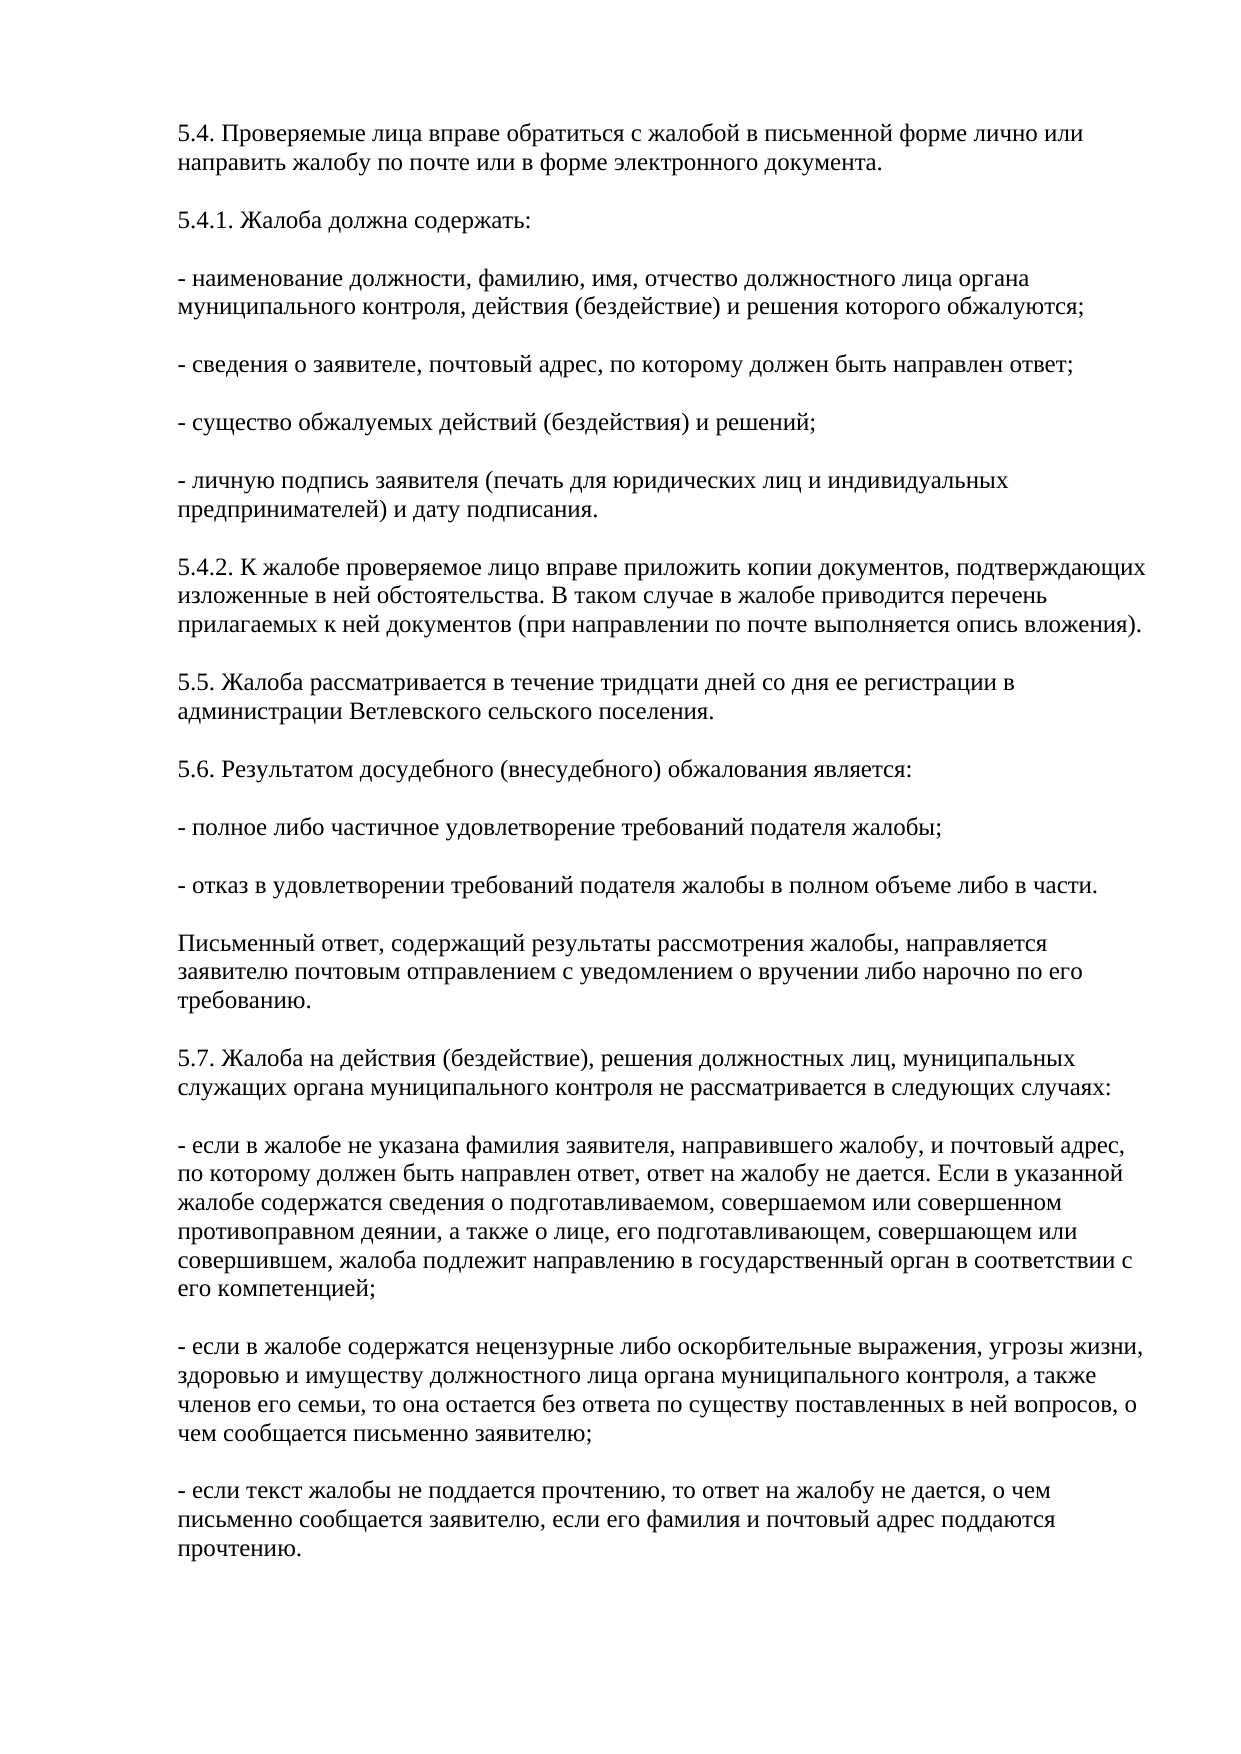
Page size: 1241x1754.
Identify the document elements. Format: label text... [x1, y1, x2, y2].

text - если текст жалобы не поддается прочтению, то ответ на жалобу не дается, о чем письменно сообщается заявителю, если его фамилия и почтовый адрес поддаются прочтению. [177, 1476, 1152, 1562]
text - отказ в удовлетворении требований подателя жалобы в полном объеме либо в части. [177, 870, 1152, 898]
text 5.4.1. Жалоба должна содержать: [177, 205, 1152, 233]
text 5.4.2. К жалобе проверяемое лицо вправе приложить копии документов, подтверждающих изложенные в ней обстоятельства. В таком случае в жалобе приводится перечень прилагаемых к ней документов (при направлении по почте выполняется опись вложения). [177, 552, 1152, 638]
text Письменный ответ, содержащий результаты рассмотрения жалобы, направляется заявителю почтовым отправлением с уведомлением о вручении либо нарочно по его требованию. [177, 928, 1152, 1014]
text - если в жалобе не указана фамилия заявителя, направившего жалобу, и почтовый адрес, по которому должен быть направлен ответ, ответ на жалобу не дается. Если в указанной жалобе содержатся сведения о подготавливаемом, совершаемом или совершенном противоправном деянии, а также о лице, его подготавливающем, совершающем или совершившем, жалоба подлежит направлению в государственный орган в соответствии с его компетенцией; [177, 1130, 1152, 1302]
text - личную подпись заявителя (печать для юридических лиц и индивидуальных предпринимателей) и дату подписания. [177, 465, 1152, 523]
text 5.6. Результатом досудебного (внесудебного) обжалования является: [177, 754, 1152, 783]
text - если в жалобе содержатся нецензурные либо оскорбительные выражения, угрозы жизни, здоровью и имуществу должностного лица органа муниципального контроля, а также членов его семьи, то она остается без ответа по существу поставленных в ней вопросов, о чем сообщается письменно заявителю; [177, 1331, 1152, 1446]
text - полное либо частичное удовлетворение требований подателя жалобы; [177, 812, 1152, 841]
text - наименование должности, фамилию, имя, отчество должностного лица органа муниципального контроля, действия (бездействие) и решения которого обжалуются; [177, 263, 1152, 320]
text - сведения о заявителе, почтовый адрес, по которому должен быть направлен ответ; [177, 349, 1152, 378]
text - существо обжалуемых действий (бездействия) и решений; [177, 407, 1152, 436]
text 5.5. Жалоба рассматривается в течение тридцати дней со дня ее регистрации в администрации Ветлевского сельского поселения. [177, 667, 1152, 725]
text 5.4. Проверяемые лица вправе обратиться с жалобой в письменной форме лично или направить жалобу по почте или в форме электронного документа. [177, 118, 1152, 176]
text 5.7. Жалоба на действия (бездействие), решения должностных лиц, муниципальных служащих органа муниципального контроля не рассматривается в следующих случаях: [177, 1043, 1152, 1101]
